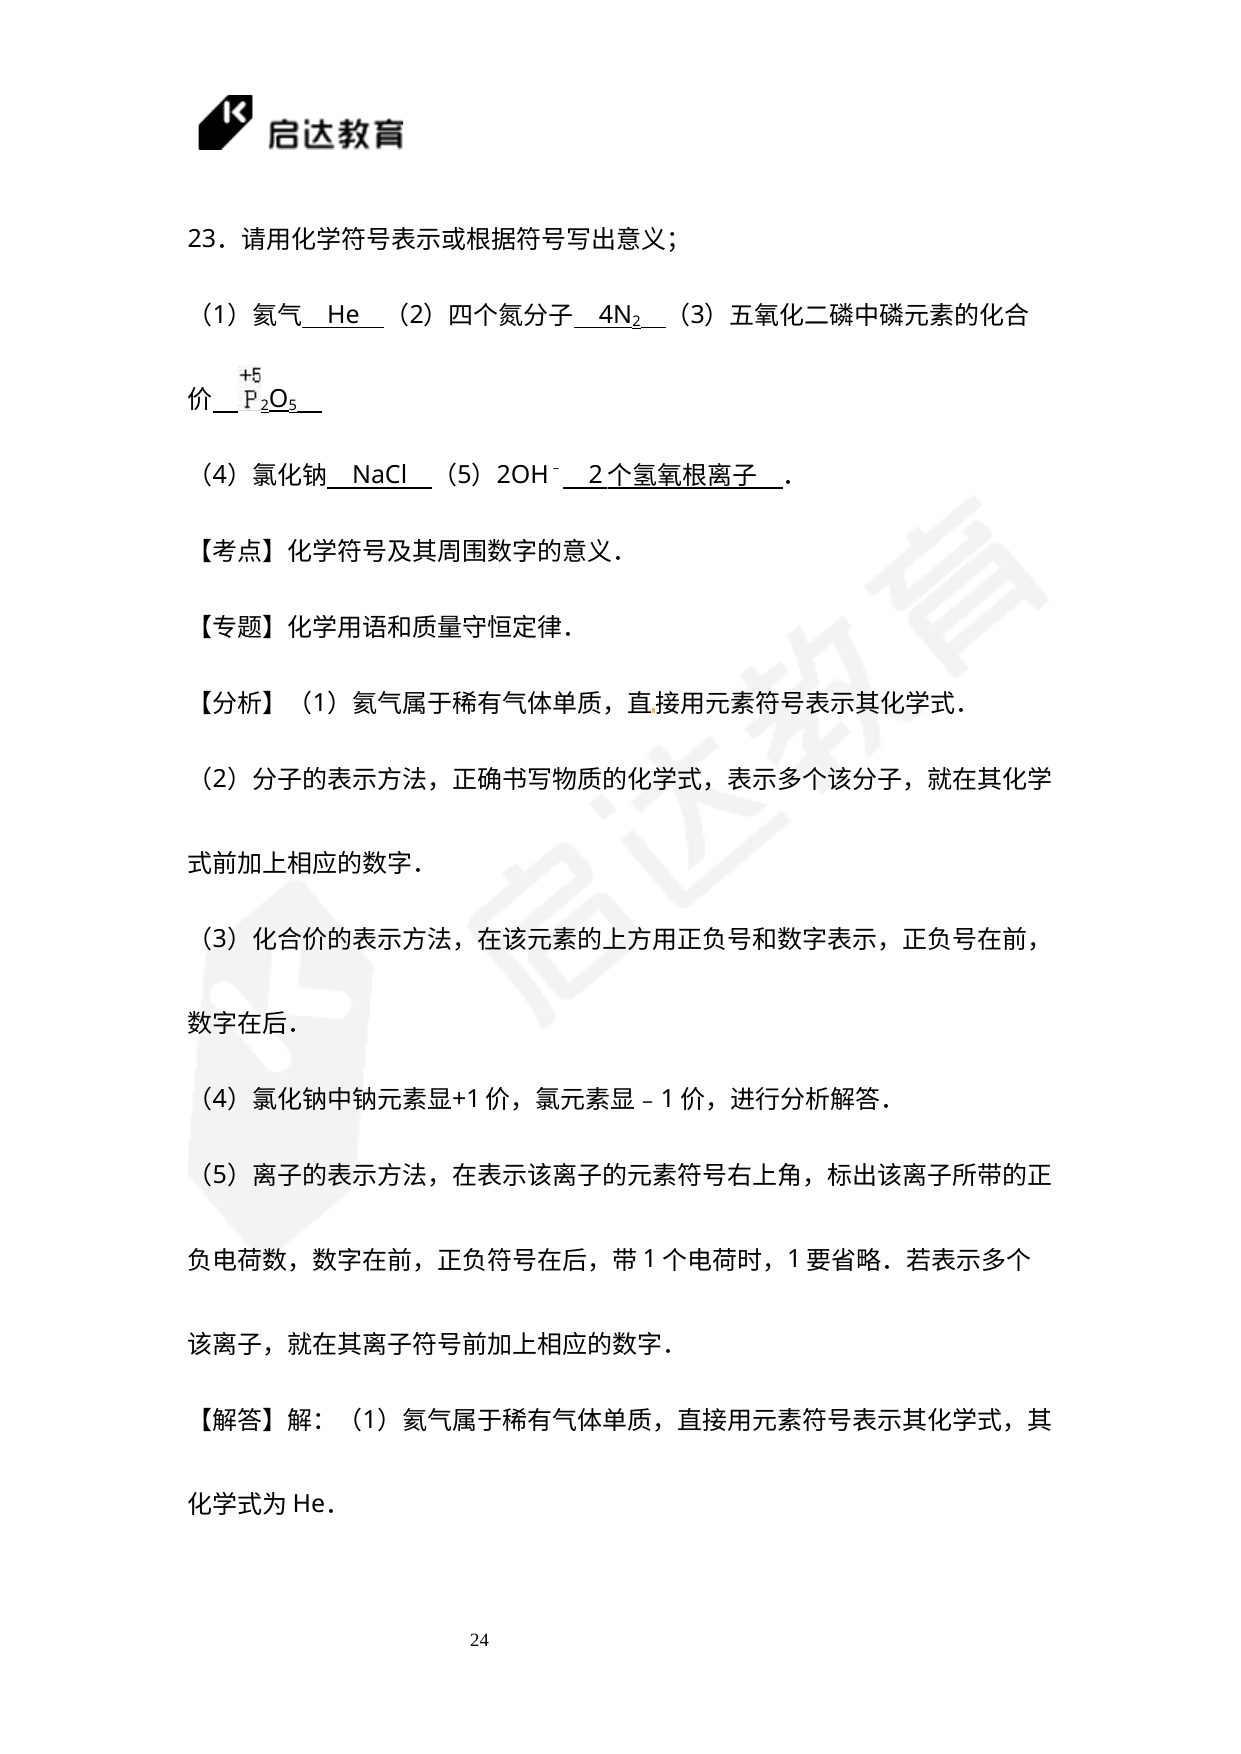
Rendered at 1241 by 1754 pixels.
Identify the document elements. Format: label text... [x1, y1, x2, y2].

picture [198, 95, 404, 150]
text （3）化合价的表示方法，在该元素的上方用正负号和数字表示，正负号在前，数字在后． [187, 905, 1053, 1054]
text （1）氦气 He （2）四个氮分子 4N2 （3）五氧化二磷中磷元素的化合价 2O5 [187, 281, 1053, 431]
text （4）氯化钠中钠元素显+1价，氯元素显﹣1价，进行分析解答． [187, 1065, 1053, 1130]
text 【专题】化学用语和质量守恒定律． [187, 593, 1053, 658]
text （2）分子的表示方法，正确书写物质的化学式，表示多个该分子，就在其化学式前加上相应的数字． [187, 745, 1053, 894]
text 【分析】（1）氦气属于稀有气体单质，直接用元素符号表示其化学式． [187, 669, 1053, 734]
text 【考点】化学符号及其周围数字的意义． [187, 517, 1053, 582]
text （5）离子的表示方法，在表示该离子的元素符号右上角，标出该离子所带的正负电荷数，数字在前，正负符号在后，带1个电荷时，1要省略．若表示多个该离子，就在其离子符号前加上相应的数字． [187, 1141, 1053, 1375]
text 23．请用化学符号表示或根据符号写出意义； [187, 205, 1053, 270]
text 【解答】解：（1）氦气属于稀有气体单质，直接用元素符号表示其化学式，其化学式为He． [187, 1386, 1053, 1536]
picture [237, 365, 261, 411]
text （4）氯化钠 NaCl （5）2OH﹣ 2个氢氧根离子 ． [187, 441, 1053, 506]
